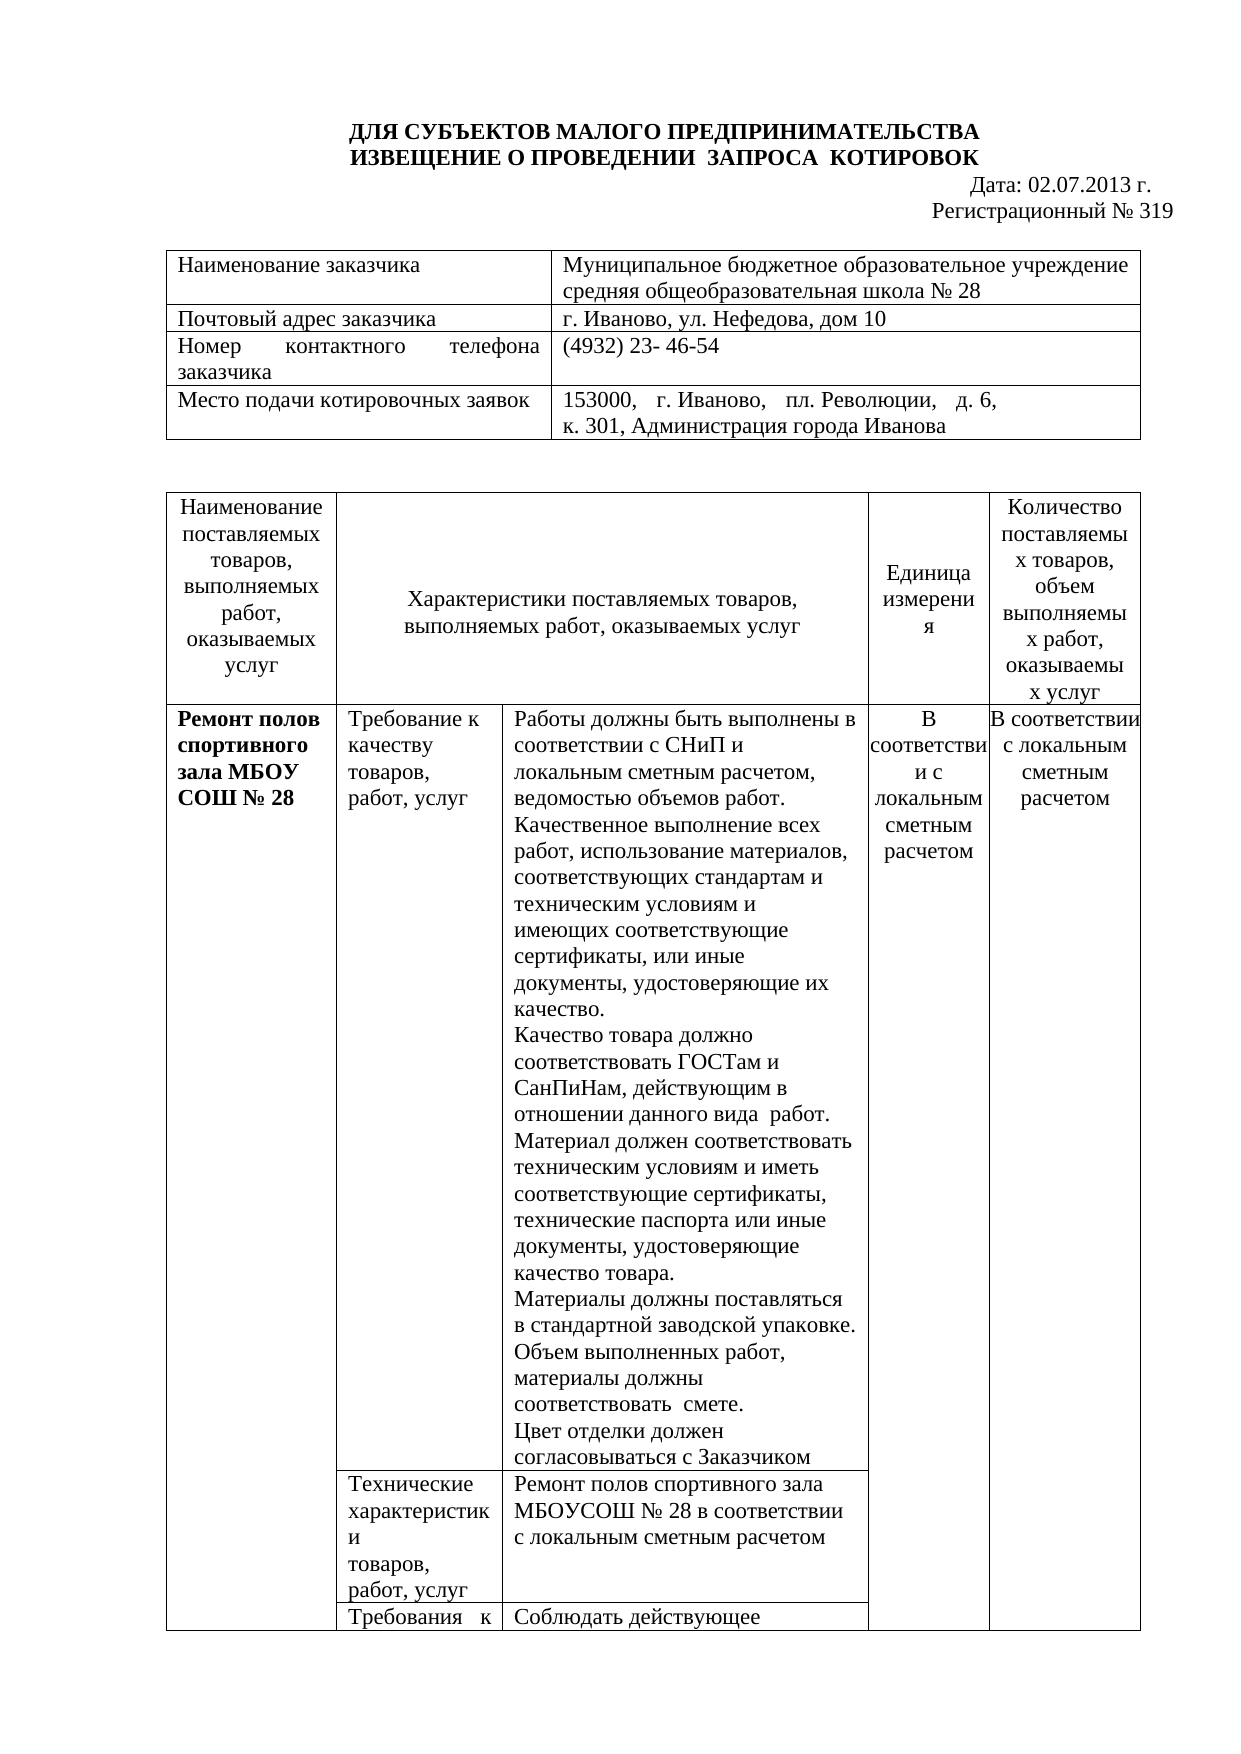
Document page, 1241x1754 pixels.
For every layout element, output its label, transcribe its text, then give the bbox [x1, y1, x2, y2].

table_header Муниципальное бюджетное образовательное учреждение средняя общеобразовательная школа № 28 [552, 251, 1140, 304]
text Регистрационный № 319 [177, 197, 1174, 223]
table_header Наименование заказчика [167, 251, 551, 304]
table_cell Номер контактного телефона заказчика [167, 332, 551, 385]
table_header Наименование поставляемых товаров, выполняемых работ, оказываемых услуг [167, 493, 336, 704]
table_cell Место подачи котировочных заявок [167, 386, 551, 438]
text Дата: 02.07.2013 г. [177, 171, 1152, 197]
table_cell Почтовый адрес заказчика [167, 305, 551, 331]
text Извещение о проведении запроса котировок [177, 144, 1152, 171]
table_header Характеристики поставляемых товаров, выполняемых работ, оказываемых услуг [337, 493, 868, 704]
table_cell Ремонт полов спортивного зала МБОУ СОШ № 28 [167, 705, 336, 1630]
table_cell Ремонт полов спортивного зала МБОУСОШ № 28 в соответствии с локальным сметным расчетом [503, 1471, 868, 1602]
table_cell Работы должны быть выполнены в соответствии с СНиП и локальным сметным расчетом, ведомостью объемов работ. Качественное выполнение всех работ, использование материалов, соответствующих стандартам и техническим условиям и имеющих соответствующие сертификаты, или иные документы, удостоверяющие их качество. Качество товара должно соответствовать ГОСТам и СанПиНам, действующим в отношении данного вида работ. Материал должен соответствовать техническим условиям и иметь соответствующие сертификаты, технические паспорта или иные документы, удостоверяющие качество товара. Материалы должны поставляться в стандартной заводской упаковке. Объем выполненных работ, материалы должны соответствовать смете. Цвет отделки должен согласовываться с Заказчиком [503, 705, 868, 1469]
table_header Количество поставляемых товаров, объем выполняемых работ, оказываемых услуг [990, 493, 1140, 704]
text ДЛЯ СУБЪЕКТОВ МАЛОГО ПРЕДПРИНИМАТЕЛЬСТВА [177, 118, 1152, 144]
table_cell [503, 1603, 868, 1630]
table_cell Требование к качеству товаров, работ, услуг [337, 705, 502, 1469]
table_cell (4932) 23- 46-54 [552, 332, 1140, 385]
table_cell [337, 1603, 502, 1630]
table_cell Технические характеристики товаров, работ, услуг [337, 1471, 502, 1602]
table_cell 153000, г. Иваново, пл. Революции, д. 6, к. 301, Администрация города Иванова [552, 386, 1140, 438]
table_cell В соответствии с локальным сметным расчетом [990, 705, 1140, 1630]
table_cell В соответствии с локальным сметным расчетом [869, 705, 989, 1630]
table_cell г. Иваново, ул. Нефедова, дом 10 [552, 305, 1140, 331]
table_header Единица измерения [869, 493, 989, 704]
